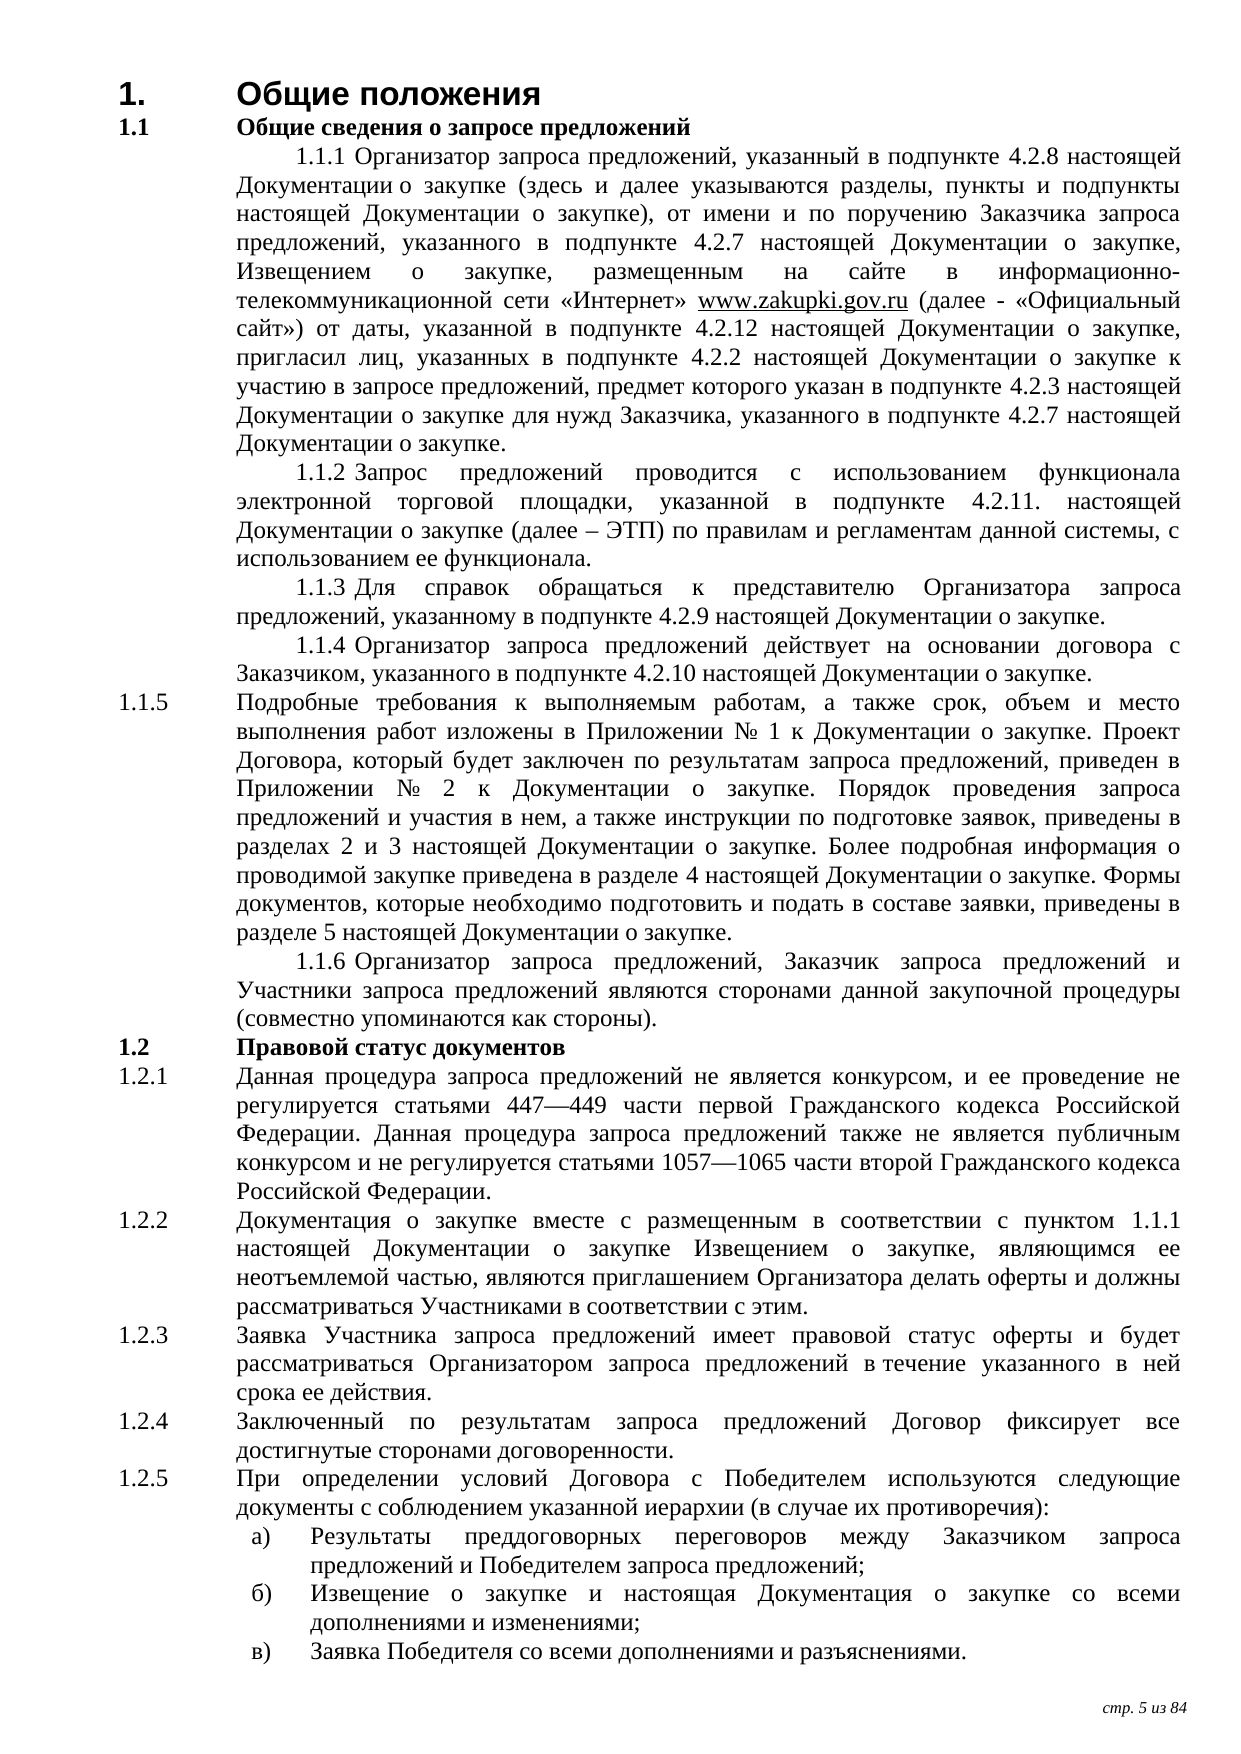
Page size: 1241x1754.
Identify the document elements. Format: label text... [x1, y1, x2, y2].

list Данная процедура запроса предложений не является конкурсом, и ее проведение не регулируется статьями 447—449 части первой Гражданского кодекса Российской Федерации. Данная процедура запроса предложений также не является публичным конкурсом и не регулируется статьями 1057—1065 части второй Гражданского кодекса Российской Федерации. [118, 1061, 1181, 1205]
subtitle Общие положения [118, 74, 1181, 112]
text Организатор запроса предложений действует на основании договора с Заказчиком, указанного в подпункте 4.2.10 настоящей Документации о закупке. [236, 630, 1181, 687]
list Заявка Победителя со всеми дополнениями и разъяснениями. [251, 1636, 1181, 1665]
list Подробные требования к выполняемым работам, а также срок, объем и место выполнения работ изложены в Приложении № 1 к Документации о закупке. Проект Договора, который будет заключен по результатам запроса предложений, приведен в Приложении № 2 к Документации о закупке. Порядок проведения запроса предложений и участия в нем, а также инструкции по подготовке заявок, приведены в разделах 2 и 3 настоящей Документации о закупке. Более подробная информация о проводимой закупке приведена в разделе 4 настоящей Документации о закупке. Формы документов, которые необходимо подготовить и подать в составе заявки, приведены в разделе 5 настоящей Документации о закупке. [118, 687, 1181, 946]
subtitle Правовой статус документов [118, 1032, 1181, 1061]
text Организатор запроса предложений, указанный в подпункте 4.2.8 настоящей Документации о закупке (здесь и далее указываются разделы, пункты и подпункты настоящей Документации о закупке), от имени и по поручению Заказчика запроса предложений, указанного в подпункте 4.2.7 настоящей Документации о закупке, Извещением о закупке, размещенным на сайте в информационно-телекоммуникационной сети «Интернет» www.zakupki.gov.ru (далее - «Официальный сайт») от даты, указанной в подпункте 4.2.12 настоящей Документации о закупке, пригласил лиц, указанных в подпункте 4.2.2 настоящей Документации о закупке к участию в запросе предложений, предмет которого указан в подпункте 4.2.3 настоящей Документации о закупке для нужд Заказчика, указанного в подпункте 4.2.7 настоящей Документации о закупке. [236, 141, 1181, 457]
text Для справок обращаться к представителю Организатора запроса предложений, указанному в подпункте 4.2.9 настоящей Документации о закупке. [236, 572, 1181, 630]
list Заявка Участника запроса предложений имеет правовой статус оферты и будет рассматриваться Организатором запроса предложений в течение указанного в ней срока ее действия. [118, 1320, 1181, 1406]
list При определении условий Договора с Победителем используются следующие документы с соблюдением указанной иерархии (в случае их противоречия): [118, 1463, 1181, 1521]
list Документация о закупке вместе с размещенным в соответствии с пунктом 1.1.1 настоящей Документации о закупке Извещением о закупке, являющимся ее неотъемлемой частью, являются приглашением Организатора делать оферты и должны рассматриваться Участниками в соответствии с этим. [118, 1205, 1181, 1320]
list Заключенный по результатам запроса предложений Договор фиксирует все достигнутые сторонами договоренности. [118, 1406, 1181, 1463]
list Извещение о закупке и настоящая Документация о закупке со всеми дополнениями и изменениями; [251, 1578, 1181, 1636]
text Запрос предложений проводится с использованием функционала электронной торговой площадки, указанной в подпункте 4.2.11. настоящей Документации о закупке (далее – ЭТП) по правилам и регламентам данной системы, с использованием ее функционала. [236, 457, 1181, 572]
text Организатор запроса предложений, Заказчик запроса предложений и Участники запроса предложений являются сторонами данной закупочной процедуры (совместно упоминаются как стороны). [236, 946, 1181, 1032]
subtitle Общие сведения о запросе предложений [118, 112, 1181, 141]
list Результаты преддоговорных переговоров между Заказчиком запроса предложений и Победителем запроса предложений; [251, 1521, 1181, 1578]
